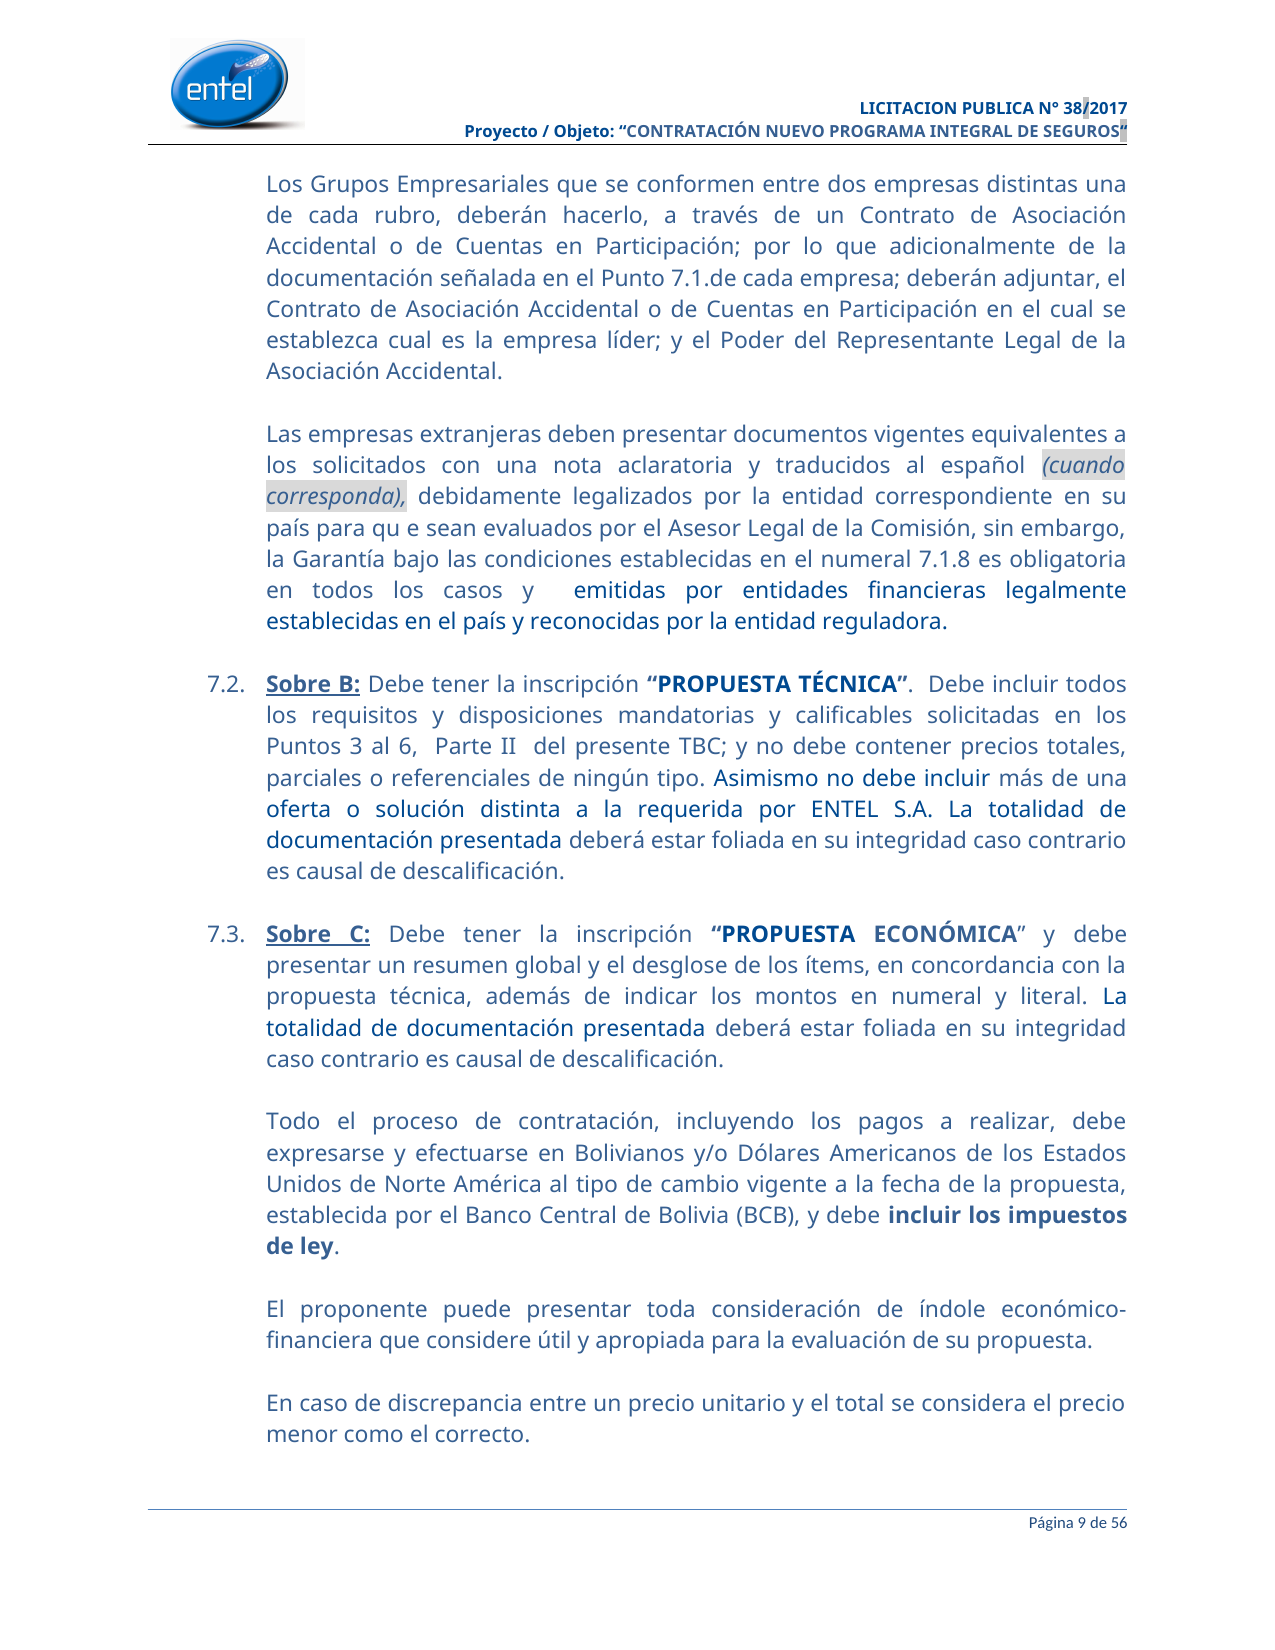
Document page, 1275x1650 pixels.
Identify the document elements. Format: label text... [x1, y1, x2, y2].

text En caso de discrepancia entre un precio unitario y el total se considera el precio menor como el correcto. [266, 1387, 1127, 1449]
text Todo el proceso de contratación, incluyendo los pagos a realizar, debe expresarse y efectuarse en Bolivianos y/o Dólares Americanos de los Estados Unidos de Norte América al tipo de cambio vigente a la fecha de la propuesta, establecida por el Banco Central de Bolivia (BCB), y debe incluir los impuestos de ley. [266, 1105, 1127, 1262]
list Sobre B: Debe tener la inscripción “PROPUESTA TÉCNICA”. Debe incluir todos los requisitos y disposiciones mandatorias y calificables solicitadas en los Puntos 3 al 6, Parte II del presente TBC; y no debe contener precios totales, parciales o referenciales de ningún tipo. Asimismo no debe incluir más de una oferta o solución distinta a la requerida por ENTEL S.A. La totalidad de documentación presentada deberá estar foliada en su integridad caso contrario es causal de descalificación. [207, 668, 1127, 887]
text Las empresas extranjeras deben presentar documentos vigentes equivalentes a los solicitados con una nota aclaratoria y traducidos al español (cuando corresponda), debidamente legalizados por la entidad correspondiente en su país para qu e sean evaluados por el Asesor Legal de la Comisión, sin embargo, la Garantía bajo las condiciones establecidas en el numeral 7.1.8 es obligatoria en todos los casos y emitidas por entidades financieras legalmente establecidas en el país y reconocidas por la entidad reguladora. [266, 418, 1127, 637]
text Los Grupos Empresariales que se conformen entre dos empresas distintas una de cada rubro, deberán hacerlo, a través de un Contrato de Asociación Accidental o de Cuentas en Participación; por lo que adicionalmente de la documentación señalada en el Punto 7.1.de cada empresa; deberán adjuntar, el Contrato de Asociación Accidental o de Cuentas en Participación en el cual se establezca cual es la empresa líder; y el Poder del Representante Legal de la Asociación Accidental. [266, 168, 1127, 387]
text El proponente puede presentar toda consideración de índole económico-financiera que considere útil y apropiada para la evaluación de su propuesta. [266, 1293, 1127, 1355]
list Sobre C: Debe tener la inscripción “PROPUESTA ECONÓMICA” y debe presentar un resumen global y el desglose de los ítems, en concordancia con la propuesta técnica, además de indicar los montos en numeral y literal. La totalidad de documentación presentada deberá estar foliada en su integridad caso contrario es causal de descalificación. [207, 918, 1127, 1074]
picture [170, 38, 305, 130]
